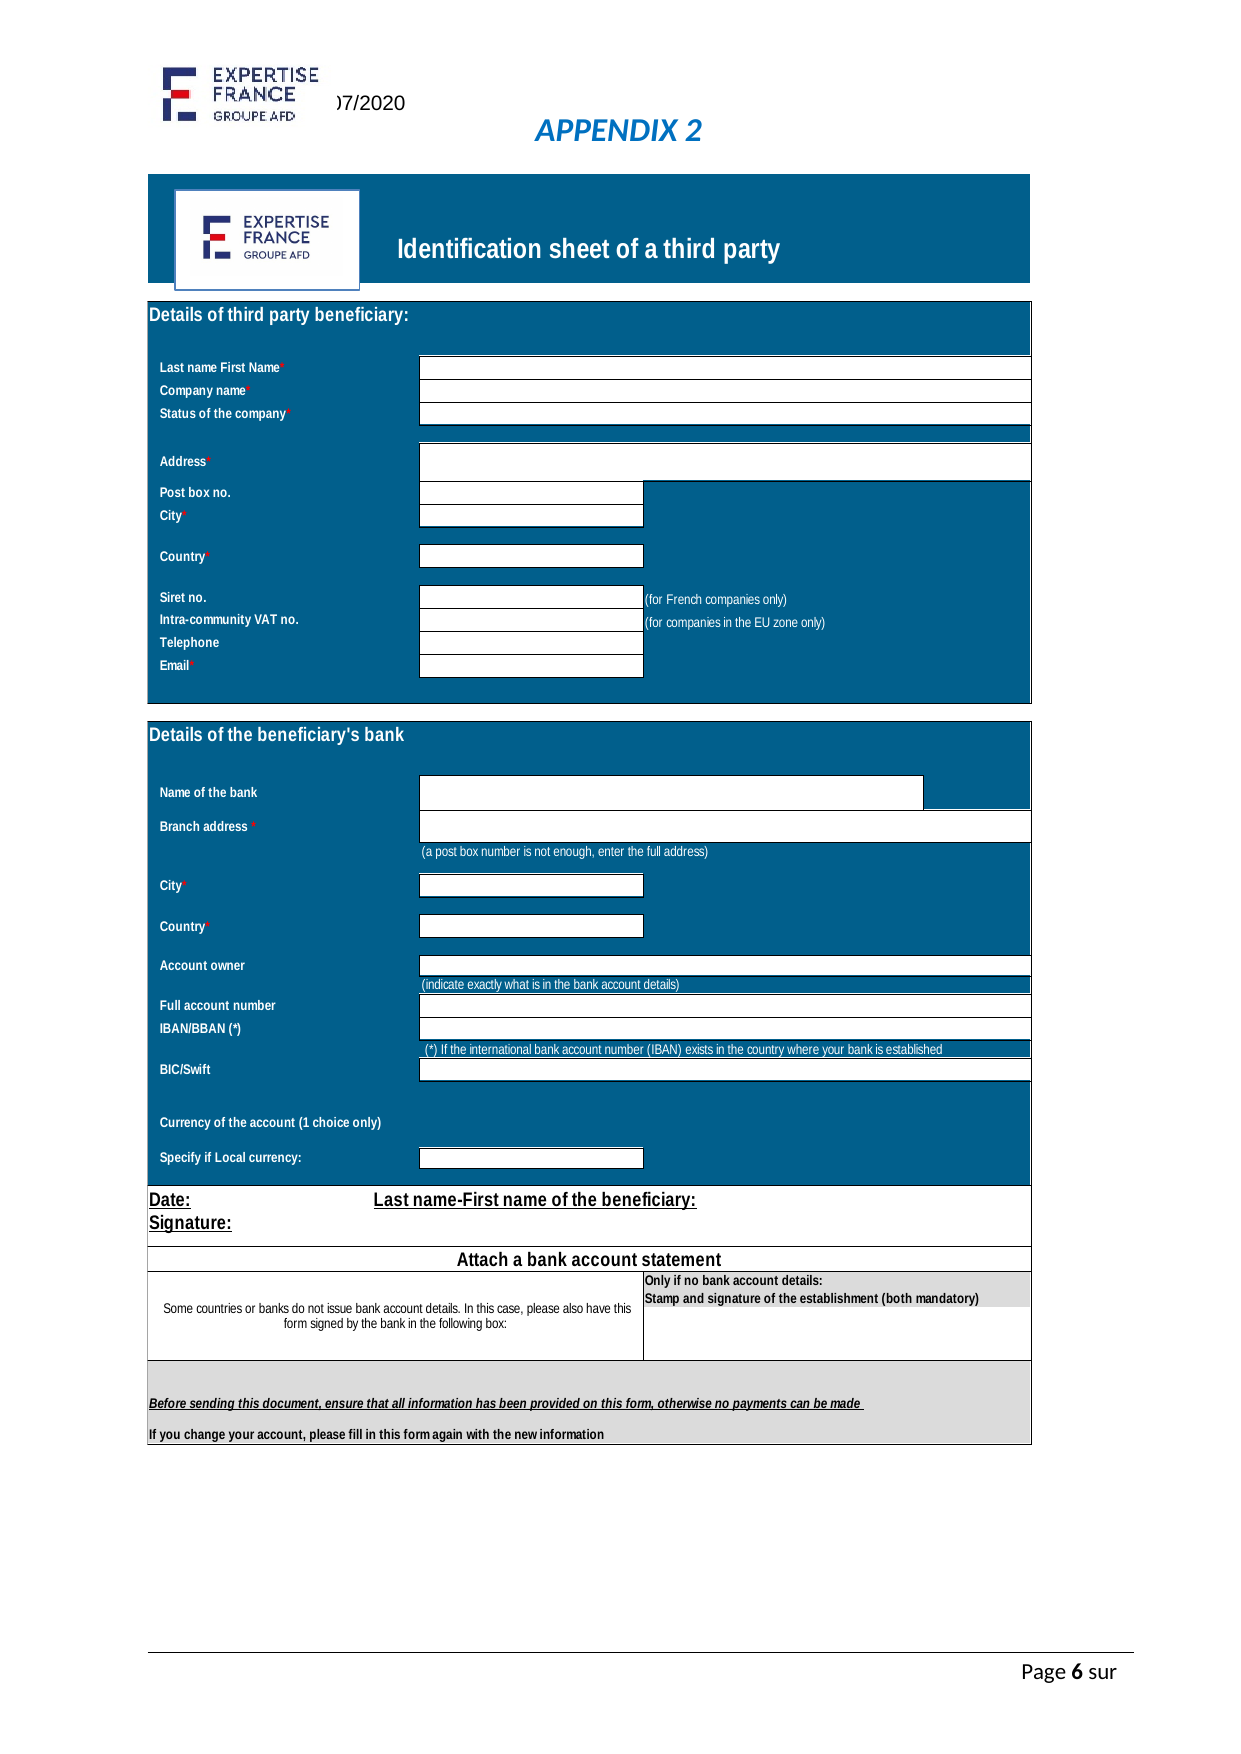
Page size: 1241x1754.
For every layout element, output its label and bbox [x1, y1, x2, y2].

picture [190, 197, 343, 276]
picture [147, 45, 338, 142]
